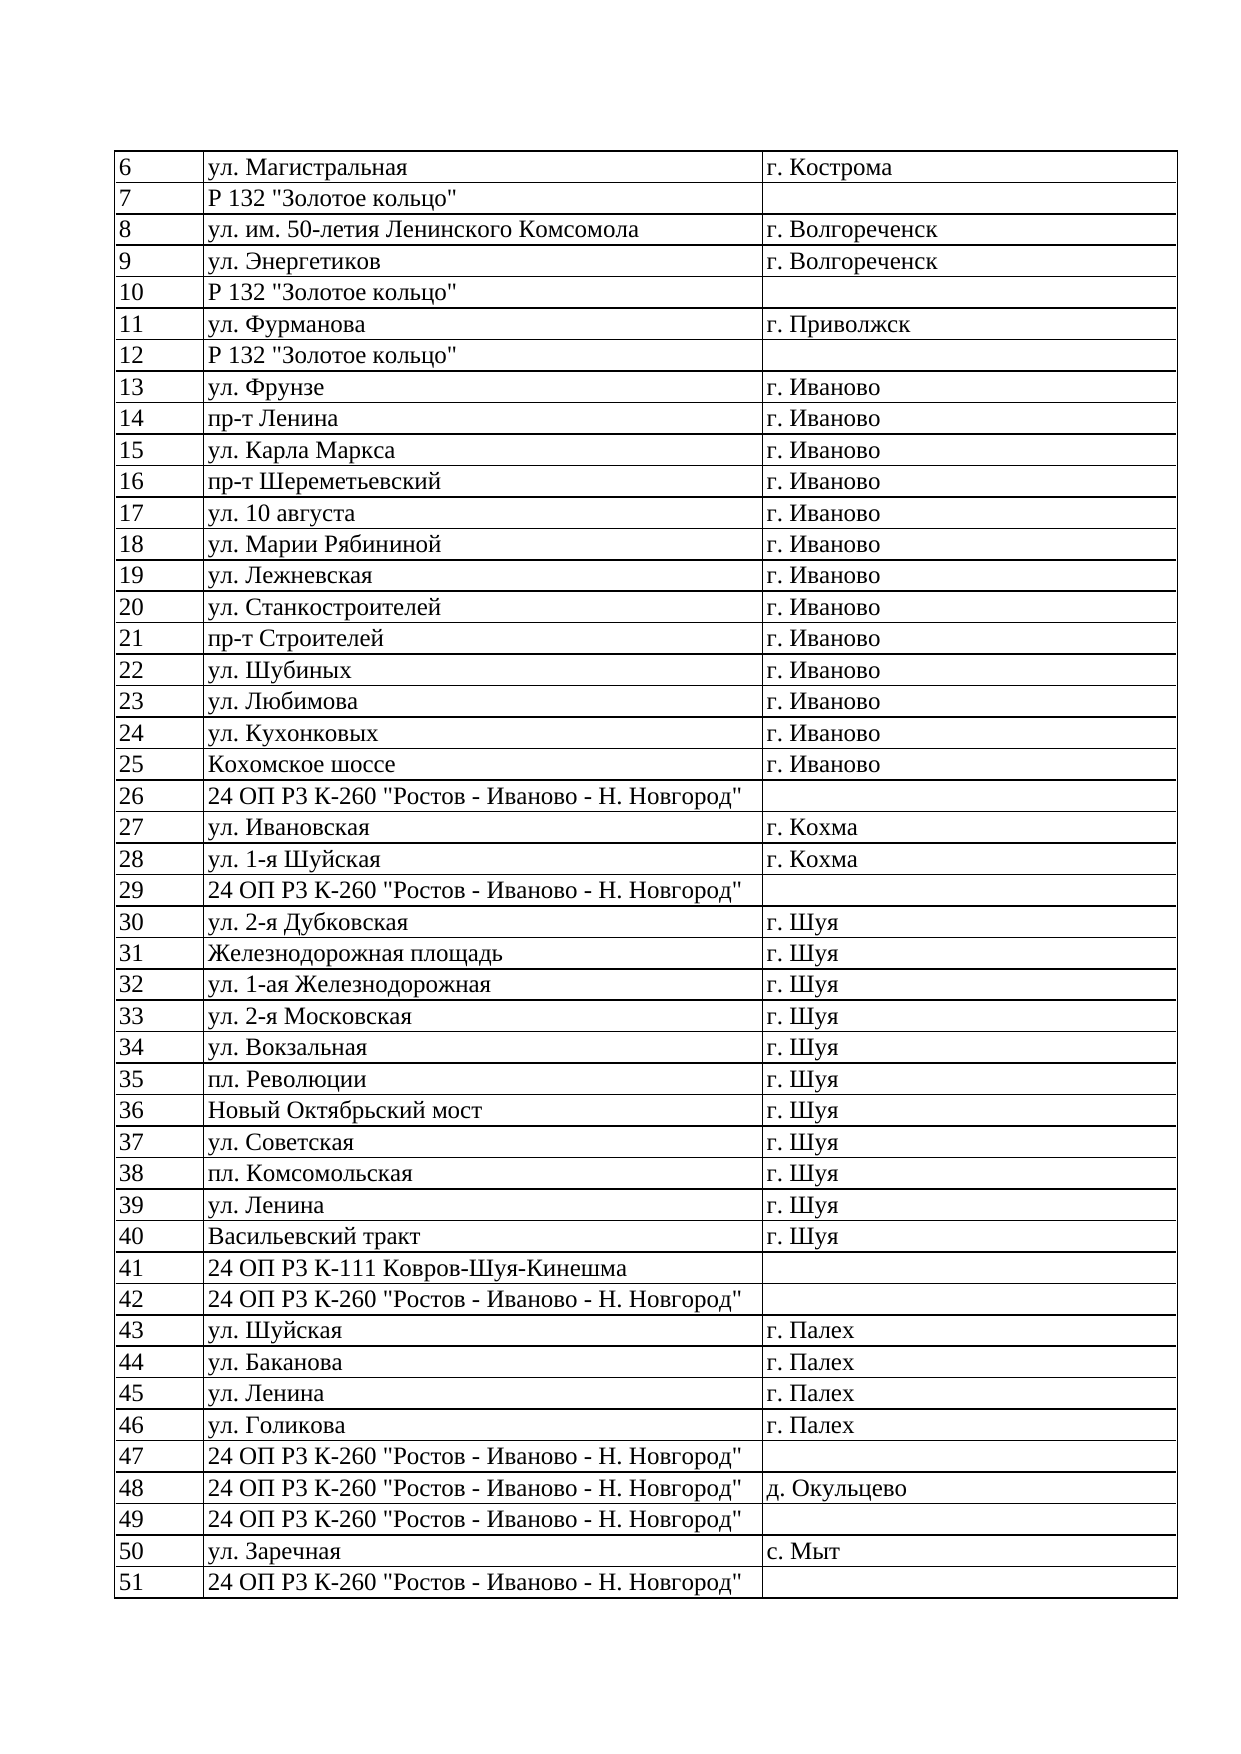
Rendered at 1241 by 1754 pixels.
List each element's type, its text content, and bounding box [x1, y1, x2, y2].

table_cell Кохомское шоссе [204, 749, 762, 779]
table_cell ул. Магистральная [204, 152, 762, 181]
table_cell ул. им. 50-летия Ленинского Комсомола [204, 215, 762, 244]
table_cell 32 [115, 969, 203, 999]
table_cell 50 [115, 1535, 203, 1566]
table_cell 14 [115, 403, 203, 433]
table_cell г. Шуя [763, 999, 1177, 1031]
table_cell 24 ОП Р3 К-260 "Ростов - Иваново - Н. Новгород" [204, 1441, 762, 1471]
table_cell [763, 1251, 1177, 1282]
table_cell 21 [115, 623, 203, 653]
table_cell 34 [115, 1032, 203, 1062]
table_cell 11 [115, 308, 203, 339]
table_cell ул. Энергетиков [204, 246, 762, 276]
table_cell Васильевский тракт [204, 1221, 762, 1251]
table_cell 26 [115, 780, 203, 811]
table_cell 23 [115, 686, 203, 716]
table_cell 24 [115, 717, 203, 748]
table_cell ул. 2-я Дубковская [204, 907, 762, 936]
table_cell 44 [115, 1346, 203, 1377]
table_cell 41 [115, 1252, 203, 1282]
table_cell ул. Карла Маркса [204, 435, 762, 464]
table_cell 40 [115, 1221, 203, 1251]
table_cell [763, 1566, 1177, 1597]
table_cell г. Шуя [763, 1125, 1177, 1157]
table_cell Р 132 "Золотое кольцо" [204, 277, 762, 307]
table_cell 24 ОП Р3 К-260 "Ростов - Иваново - Н. Новгород" [204, 781, 762, 811]
table_cell [763, 181, 1177, 213]
table_cell с. Мыт [763, 1534, 1177, 1566]
table_cell г. Иваново [763, 685, 1177, 716]
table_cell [204, 1567, 762, 1597]
table_cell г. Шуя [763, 936, 1177, 968]
table_cell 10 [115, 277, 203, 307]
table_cell пр-т Шереметьевский [204, 466, 762, 496]
table_cell ул. Любимова [204, 686, 762, 716]
table_cell ул. Лежневская [204, 561, 762, 590]
table_cell 48 [115, 1472, 203, 1503]
table_cell г. Иваново [763, 590, 1177, 622]
table_cell 16 [115, 466, 203, 496]
table_cell г. Палех [763, 1345, 1177, 1377]
table_cell 38 [115, 1158, 203, 1188]
table_cell пл. Комсомольская [204, 1158, 762, 1188]
table_cell Железнодорожная площадь [204, 938, 762, 968]
table_cell 46 [115, 1409, 203, 1440]
table_cell г. Палех [763, 1314, 1177, 1345]
table_cell ул. Ленина [204, 1190, 762, 1219]
table_cell 24 ОП Р3 К-111 Ковров-Шуя-Кинешма [204, 1253, 762, 1282]
table_cell г. Иваново [763, 716, 1177, 748]
table_cell [763, 1283, 1177, 1314]
table_cell ул. Фрунзе [204, 372, 762, 402]
table_cell 28 [115, 843, 203, 873]
table_cell г. Иваново [763, 370, 1177, 402]
table_cell ул. 1-я Шуйская [204, 844, 762, 873]
table_cell г. Шуя [763, 1094, 1177, 1125]
table_cell г. Кохма [763, 842, 1177, 873]
table_cell ул. Шубиных [204, 655, 762, 685]
table_cell 30 [115, 906, 203, 936]
table_cell 51 [115, 1567, 203, 1597]
table_cell 39 [115, 1189, 203, 1219]
table_cell г. Иваново [763, 622, 1177, 653]
table_cell [763, 276, 1177, 307]
table_cell ул. Станкостроителей [204, 592, 762, 622]
table_cell ул. Голикова [204, 1410, 762, 1440]
table_cell [763, 779, 1177, 811]
table_cell 31 [115, 938, 203, 968]
table_cell 33 [115, 1000, 203, 1031]
table_cell 24 ОП Р3 К-260 "Ростов - Иваново - Н. Новгород" [204, 1284, 762, 1314]
table_cell г. Шуя [763, 1157, 1177, 1188]
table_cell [204, 1504, 762, 1534]
table_cell ул. Кухонковых [204, 718, 762, 748]
table_cell г. Волгореченск [763, 213, 1177, 244]
table_cell г. Шуя [763, 905, 1177, 936]
table_cell 47 [115, 1441, 203, 1471]
table_cell г. Шуя [763, 968, 1177, 999]
table_cell 7 [115, 183, 203, 213]
table_cell 13 [115, 371, 203, 402]
table_cell г. Кострома [763, 152, 1177, 181]
table_cell г. Кохма [763, 811, 1177, 842]
table_cell [763, 339, 1177, 370]
table_cell г. Иваново [763, 496, 1177, 527]
table_cell Р 132 "Золотое кольцо" [204, 340, 762, 370]
table_cell 29 [115, 875, 203, 905]
table_cell ул. Шуйская [204, 1316, 762, 1345]
table_cell д. Окульцево [763, 1471, 1177, 1503]
table_cell 27 [115, 812, 203, 842]
table_cell пр-т Строителей [204, 623, 762, 653]
table_cell г. Палех [763, 1408, 1177, 1440]
table_cell ул. Советская [204, 1127, 762, 1157]
table_cell 15 [115, 434, 203, 464]
table_cell ул. Вокзальная [204, 1032, 762, 1062]
table_cell 49 [115, 1504, 203, 1534]
table_cell г. Палех [763, 1377, 1177, 1408]
table_cell г. Иваново [763, 653, 1177, 685]
table_cell г. Иваново [763, 559, 1177, 590]
table_cell 37 [115, 1126, 203, 1157]
table_cell 8 [115, 214, 203, 244]
table_cell 42 [115, 1284, 203, 1314]
table_cell г. Шуя [763, 1188, 1177, 1219]
table_cell пр-т Ленина [204, 403, 762, 433]
table_cell ул. Ленина [204, 1378, 762, 1408]
table_cell ул. Заречная [204, 1536, 762, 1566]
table_cell Р 132 "Золотое кольцо" [204, 183, 762, 213]
table_cell 25 [115, 749, 203, 779]
table_cell 19 [115, 560, 203, 590]
table_cell г. Иваново [763, 528, 1177, 559]
table_cell пл. Революции [204, 1064, 762, 1094]
table_cell 43 [115, 1315, 203, 1345]
table_cell [763, 874, 1177, 905]
table_cell 35 [115, 1063, 203, 1094]
table_cell 9 [115, 245, 203, 276]
table_cell ул. Фурманова [204, 309, 762, 339]
table_cell 22 [115, 654, 203, 685]
table_cell 24 ОП Р3 К-260 "Ростов - Иваново - Н. Новгород" [204, 875, 762, 905]
table_cell 45 [115, 1378, 203, 1408]
table_cell г. Иваново [763, 748, 1177, 779]
table_cell г. Иваново [763, 465, 1177, 496]
table_cell ул. Баканова [204, 1347, 762, 1377]
table_cell [763, 1503, 1177, 1534]
table_cell 12 [115, 340, 203, 370]
table_cell 6 [115, 152, 203, 181]
table_cell 36 [115, 1095, 203, 1125]
table_cell г. Шуя [763, 1031, 1177, 1062]
table_cell г. Волгореченск [763, 244, 1177, 276]
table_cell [204, 1473, 762, 1503]
table_cell Новый Октябрьский мост [204, 1095, 762, 1125]
table_cell г. Приволжск [763, 307, 1177, 339]
table_cell ул. Ивановская [204, 812, 762, 842]
table_cell ул. 10 августа [204, 498, 762, 527]
table_cell г. Шуя [763, 1220, 1177, 1251]
table_cell ул. Марии Рябининой [204, 529, 762, 559]
table_cell ул. 1-ая Железнодорожная [204, 970, 762, 999]
table_cell г. Иваново [763, 433, 1177, 464]
table_cell г. Шуя [763, 1062, 1177, 1094]
table_cell 17 [115, 497, 203, 527]
table_cell г. Иваново [763, 402, 1177, 433]
table_cell [763, 1440, 1177, 1471]
table_cell 20 [115, 591, 203, 622]
table_cell ул. 2-я Московская [204, 1001, 762, 1031]
table_cell 18 [115, 529, 203, 559]
